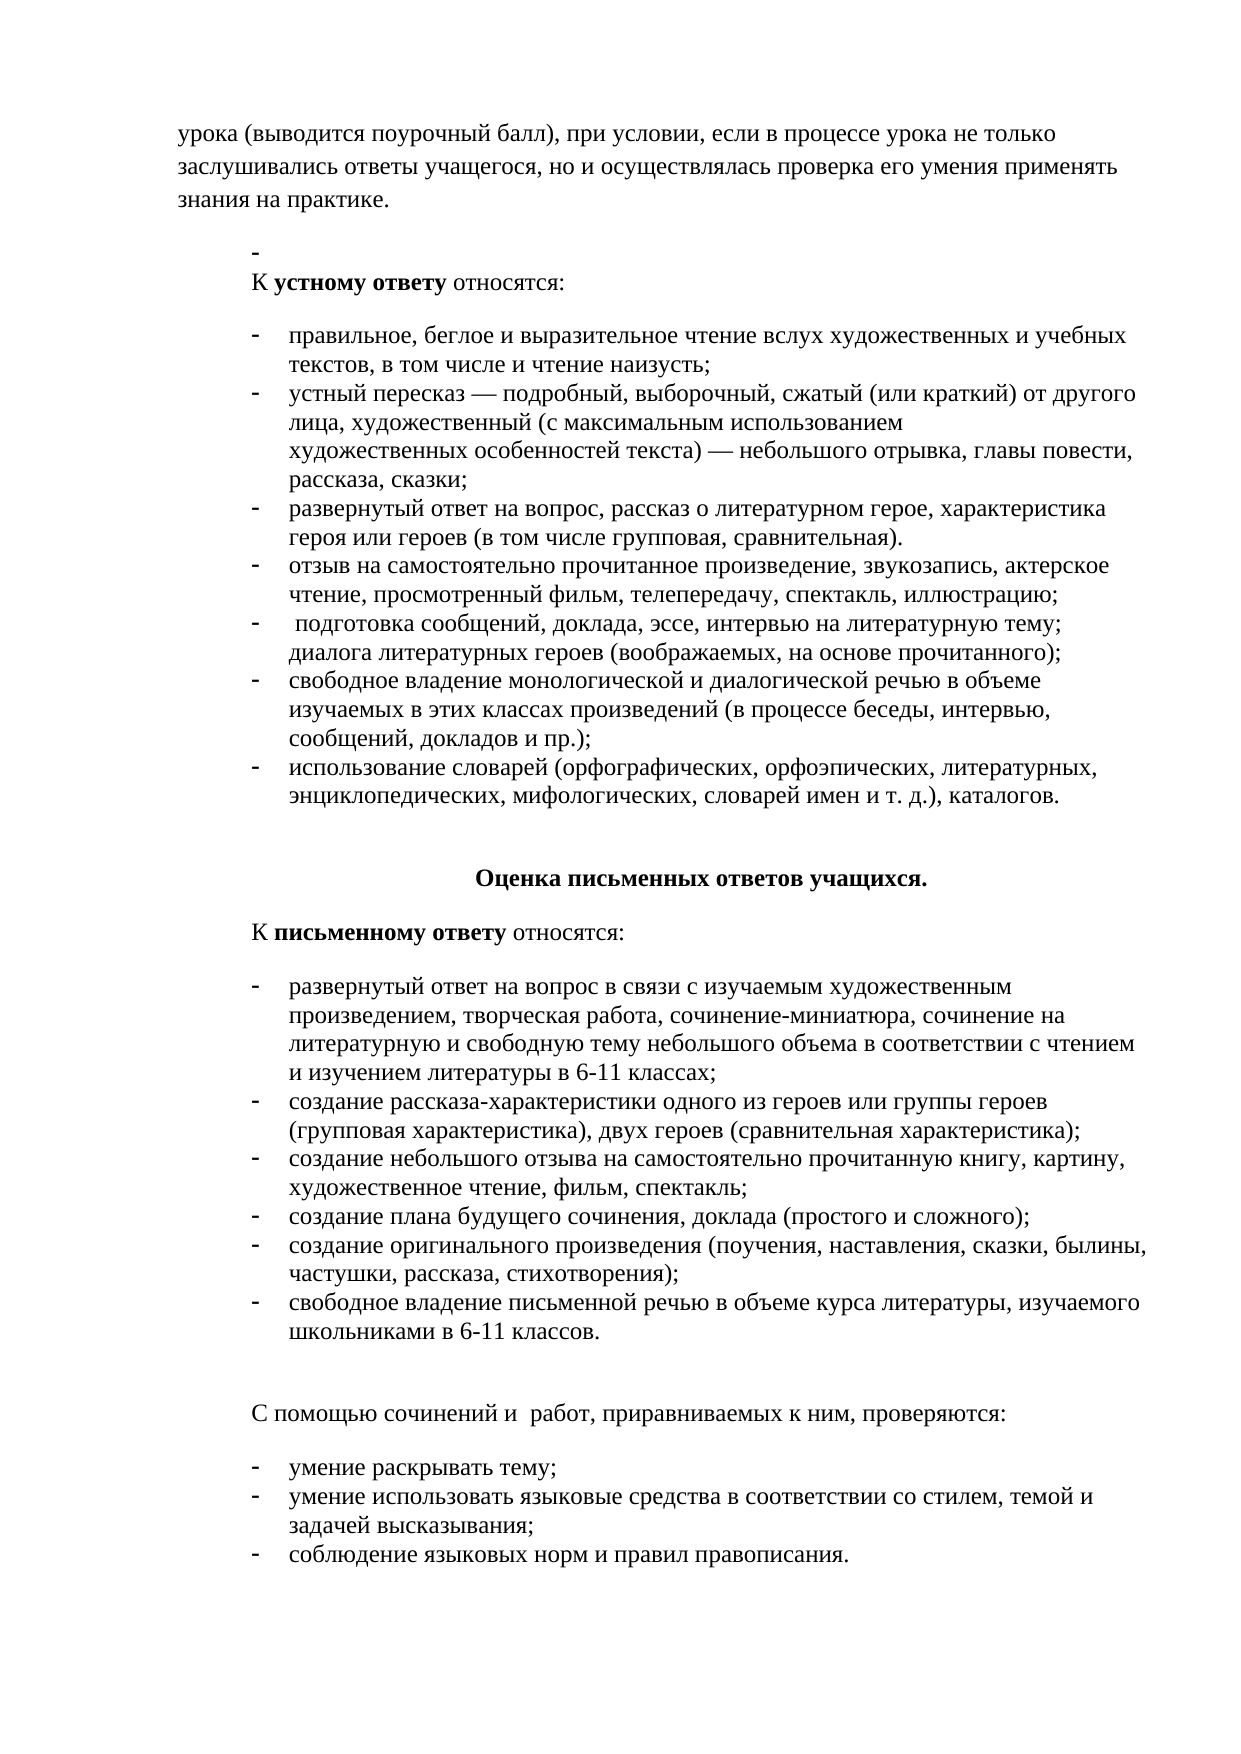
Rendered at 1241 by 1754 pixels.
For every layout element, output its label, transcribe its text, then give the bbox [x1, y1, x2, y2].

list использование словарей (орфографических, орфоэпических, литературных, энциклопедических, мифологических, словарей имен и т. д.), каталогов. [251, 752, 1152, 809]
list отзыв на самостоятельно прочитанное произведение, звукозапись, актерское чтение, просмотренный фильм, телепередачу, спектакль, иллюстрацию; [251, 551, 1152, 608]
list свободное владение письменной речью в объеме курса литературы, изучаемого школьниками в 6-11 классов. [251, 1287, 1152, 1345]
list умение использовать языковые средства в соответствии со стилем, темой и задачей высказывания; [251, 1481, 1152, 1539]
list соблюдение языковых норм и правил правописания. [251, 1539, 1152, 1567]
list создание оригинального произведения (поучения, наставления, сказки, былины, частушки, рассказа, стихотворения); [251, 1230, 1152, 1287]
list подготовка сообщений, доклада, эссе, интервью на литературную тему; диалога литературных героев (воображаемых, на основе прочитанного); [251, 608, 1152, 666]
list создание плана будущего сочинения, доклада (простого и сложного); [251, 1201, 1152, 1230]
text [177, 118, 1152, 213]
list развернутый ответ на вопрос в связи с изучаемым художественным произведением, творческая работа, сочинение-миниатюра, сочинение на литературную и свободную тему небольшого объема в соответствии с чтением и изучением литературы в 6-11 классах; [251, 971, 1152, 1086]
list свободное владение монологической и диалогической речью в объеме изучаемых в этих классах произведений (в процессе беседы, интервью, сообщений, докладов и пр.); [251, 666, 1152, 752]
list правильное, беглое и выразительное чтение вслух художественных и учебных текстов, в том числе и чтение наизусть; [251, 321, 1152, 378]
list создание небольшого отзыва на самостоятельно прочитанную книгу, картину, художественное чтение, фильм, спектакль; [251, 1143, 1152, 1201]
text Оценка письменных ответов учащихся. [177, 863, 1152, 892]
text К устному ответу относятся: [177, 267, 1152, 296]
list развернутый ответ на вопрос, рассказ о литературном герое, характеристика героя или героев (в том числе групповая, сравнительная). [251, 493, 1152, 551]
text К письменному ответу относятся: [177, 917, 1152, 946]
list создание рассказа-характеристики одного из героев или группы героев (групповая характеристика), двух героев (сравнительная характеристика); [251, 1086, 1152, 1143]
list умение раскрывать тему; [251, 1452, 1152, 1481]
list устный пересказ — подробный, выборочный, сжатый (или краткий) от другого лица, художественный (с максимальным использованием художественных особенностей текста) — небольшого отрывка, главы повести, рассказа, сказки; [251, 378, 1152, 493]
text С помощью сочинений и работ, приравниваемых к ним, проверяются: [177, 1398, 1152, 1427]
